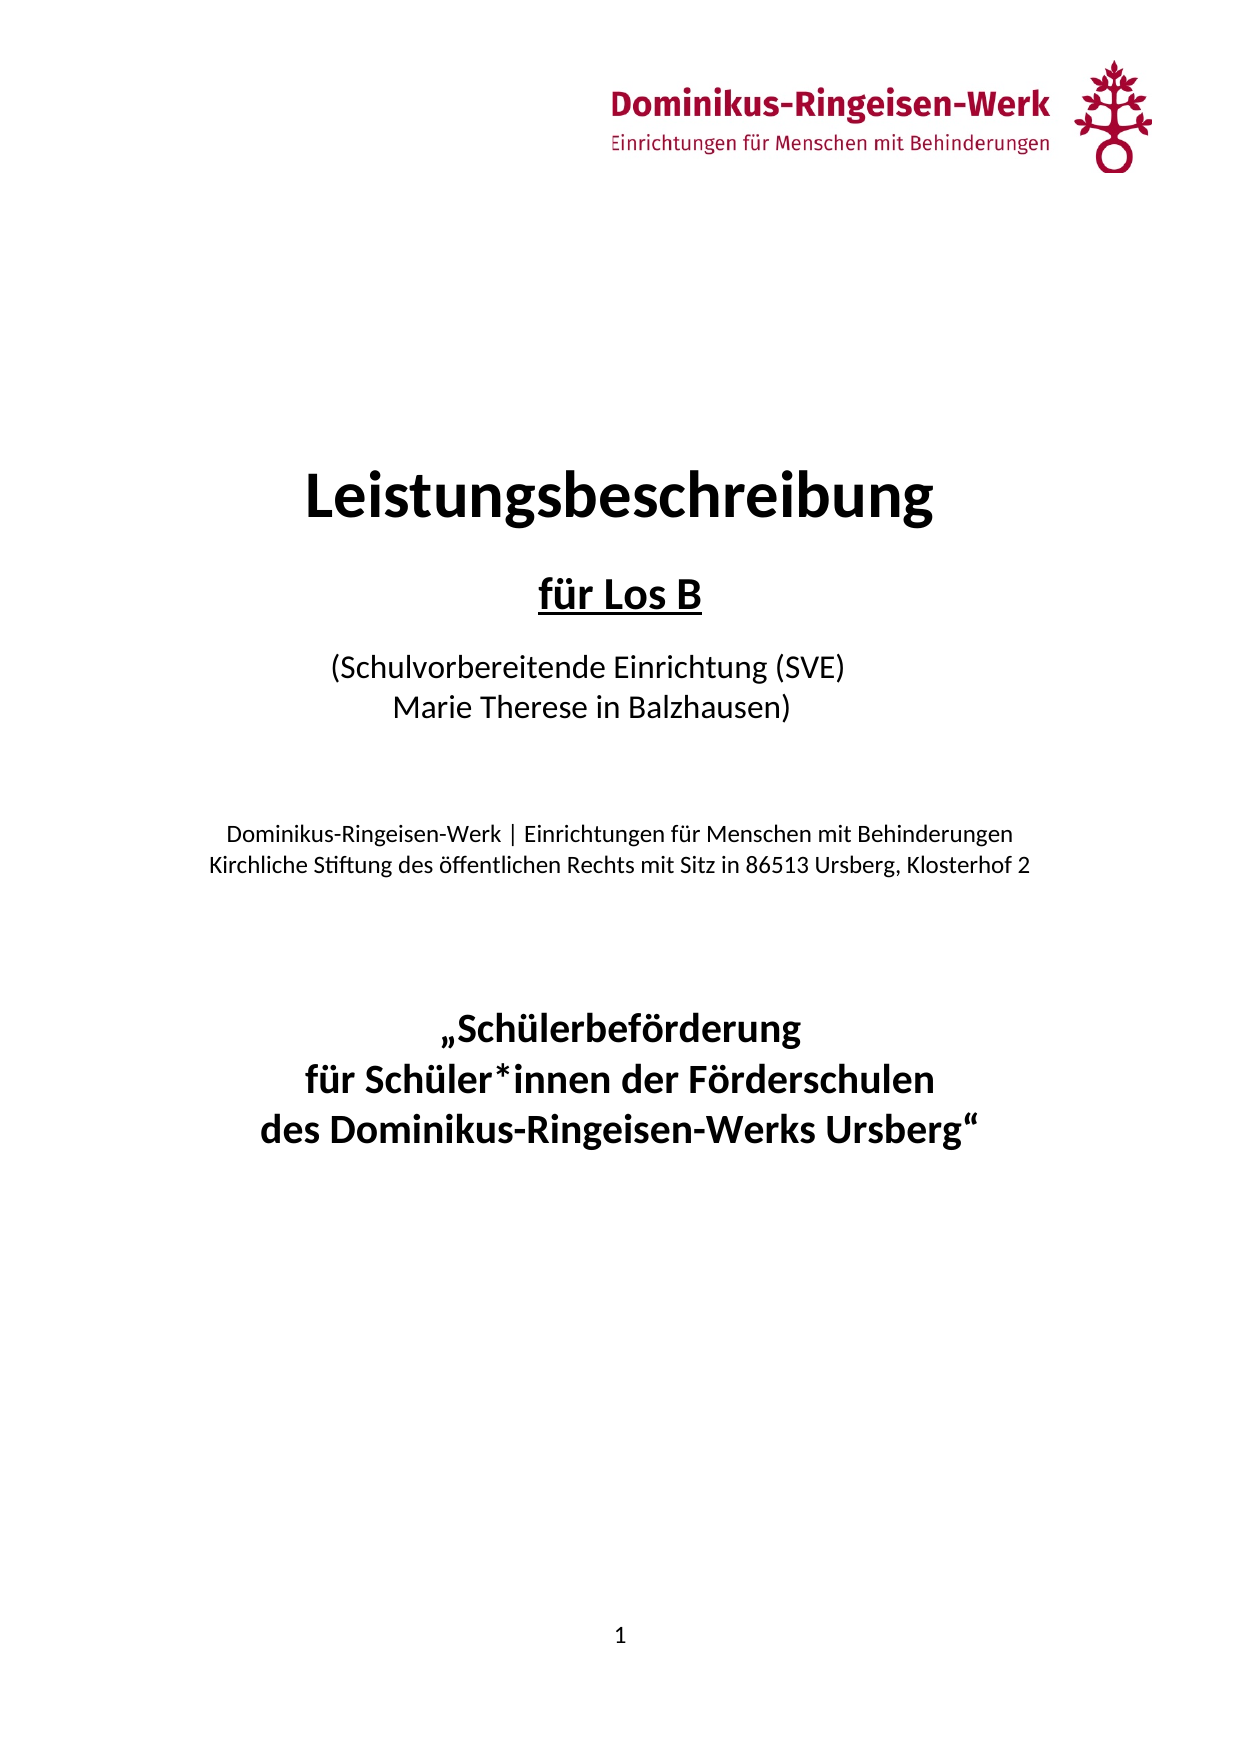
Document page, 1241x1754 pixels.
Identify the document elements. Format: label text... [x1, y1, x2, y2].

picture [611, 60, 1152, 173]
text des Dominikus-Ringeisen-Werks Ursberg“ [148, 1103, 1093, 1154]
text für Schüler*innen der Förderschulen [148, 1053, 1093, 1103]
text (Schulvorbereitende Einrichtung (SVE) Marie Therese in Balzhausen) [148, 646, 1036, 727]
text Dominikus-Ringeisen-Werk | Einrichtungen für Menschen mit Behinderungen Kirchliche Stiftung des öffentlichen Rechts mit Sitz in 86513 Ursberg, Klosterhof 2 [148, 819, 1093, 880]
text für Los B [148, 565, 1093, 621]
text „Schülerbeförderung [148, 1002, 1093, 1053]
text Leistungsbeschreibung [148, 453, 1093, 534]
